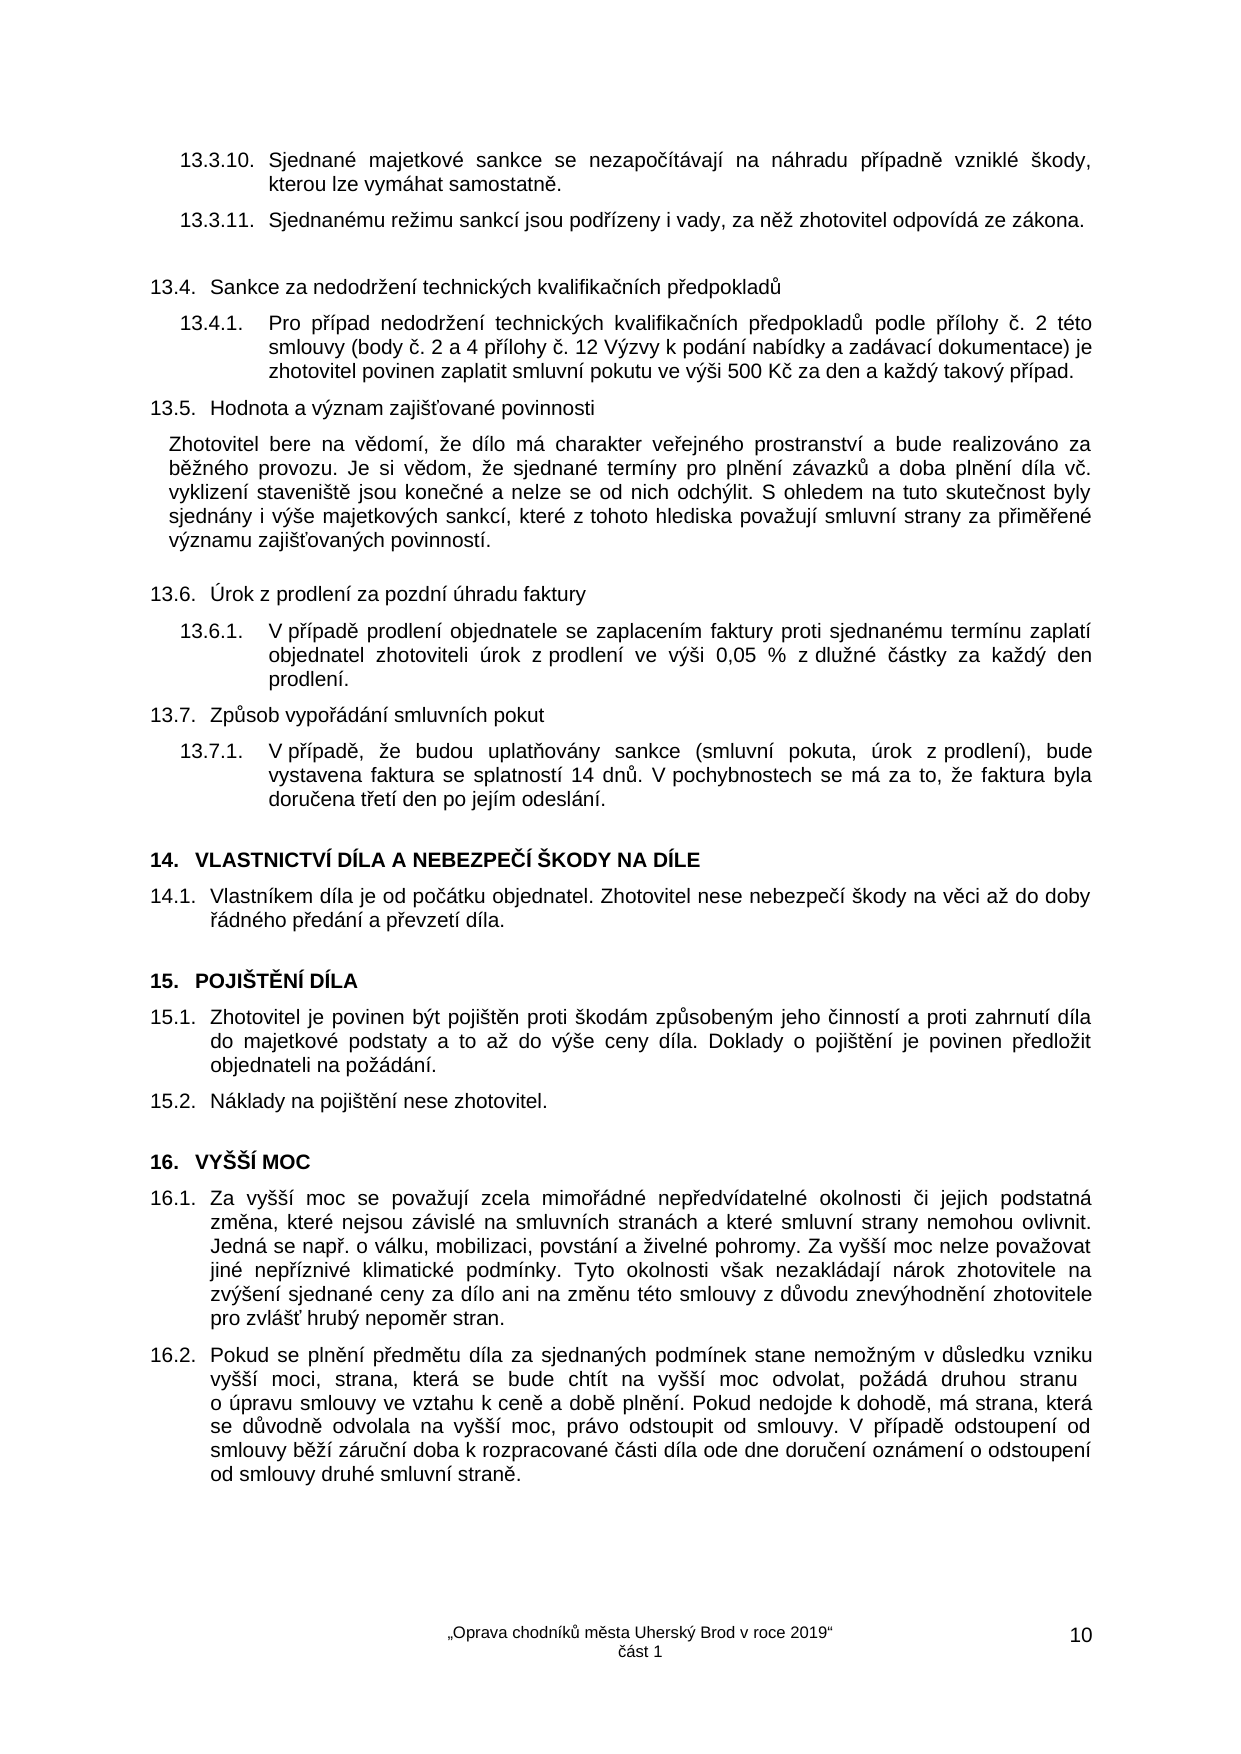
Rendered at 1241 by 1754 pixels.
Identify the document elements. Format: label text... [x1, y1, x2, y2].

subtitle Sjednané majetkové sankce se nezapočítávají na náhradu případně vzniklé škody, kterou lze vymáhat samostatně. [179, 148, 1093, 196]
subtitle Za vyšší moc se považují zcela mimořádné nepředvídatelné okolnosti či jejich podstatná změna, které nejsou závislé na smluvních stranách a které smluvní strany nemohou ovlivnit. Jedná se např. o válku, mobilizaci, povstání a živelné pohromy. Za vyšší moc nelze považovat jiné nepříznivé klimatické podmínky. Tyto okolnosti však nezakládají nárok zhotovitele na zvýšení sjednané ceny za dílo ani na změnu této smlouvy z důvodu znevýhodnění zhotovitele pro zvlášť hrubý nepoměr stran. [150, 1186, 1093, 1330]
subtitle Vlastnictví díla a nebezpečí škody na díle [150, 848, 1093, 872]
subtitle Pro případ nedodržení technických kvalifikačních předpokladů podle přílohy č. 2 této smlouvy (body č. 2 a 4 přílohy č. 12 Výzvy k podání nabídky a zadávací dokumentace) je zhotovitel povinen zaplatit smluvní pokutu ve výši 500 Kč za den a každý takový případ. [179, 311, 1093, 383]
subtitle Vyšší moc [150, 1150, 1093, 1174]
subtitle Zhotovitel je povinen být pojištěn proti škodám způsobeným jeho činností a proti zahrnutí díla do majetkové podstaty a to až do výše ceny díla. Doklady o pojištění je povinen předložit objednateli na požádání. [150, 1005, 1093, 1077]
subtitle V případě, že budou uplatňovány sankce (smluvní pokuta, úrok z prodlení), bude vystavena faktura se splatností 14 dnů. V pochybnostech se má za to, že faktura byla doručena třetí den po jejím odeslání. [179, 739, 1093, 811]
subtitle Hodnota a význam zajišťované povinnosti [150, 396, 1093, 419]
subtitle Sjednanému režimu sankcí jsou podřízeny i vady, za něž zhotovitel odpovídá ze zákona. [179, 208, 1093, 232]
subtitle Vlastníkem díla je od počátku objednatel. Zhotovitel nese nebezpečí škody na věci až do doby řádného předání a převzetí díla. [150, 884, 1093, 932]
subtitle Pokud se plnění předmětu díla za sjednaných podmínek stane nemožným v důsledku vzniku vyšší moci, strana, která se bude chtít na vyšší moc odvolat, požádá druhou stranu o úpravu smlouvy ve vztahu k ceně a době plnění. Pokud nedojde k dohodě, má strana, která se důvodně odvolala na vyšší moc, právo odstoupit od smlouvy. V případě odstoupení od smlouvy běží záruční doba k rozpracované části díla ode dne doručení oznámení o odstoupení od smlouvy druhé smluvní straně. [150, 1342, 1093, 1486]
subtitle Sankce za nedodržení technických kvalifikačních předpokladů [150, 275, 1093, 299]
subtitle Způsob vypořádání smluvních pokut [150, 703, 1093, 727]
subtitle Úrok z prodlení za pozdní úhradu faktury [150, 582, 1093, 606]
subtitle V případě prodlení objednatele se zaplacením faktury proti sjednanému termínu zaplatí objednatel zhotoviteli úrok z prodlení ve výši 0,05 % z dlužné částky za každý den prodlení. [179, 618, 1093, 690]
subtitle Náklady na pojištění nese zhotovitel. [150, 1089, 1093, 1113]
text Zhotovitel bere na vědomí, že dílo má charakter veřejného prostranství a bude realizováno za běžného provozu. Je si vědom, že sjednané termíny pro plnění závazků a doba plnění díla vč. vyklizení staveniště jsou konečné a nelze se od nich odchýlit. S ohledem na tuto skutečnost byly sjednány i výše majetkových sankcí, které z tohoto hlediska považují smluvní strany za přiměřené významu zajišťovaných povinností. [169, 432, 1093, 552]
subtitle Pojištění díla [150, 968, 1093, 992]
